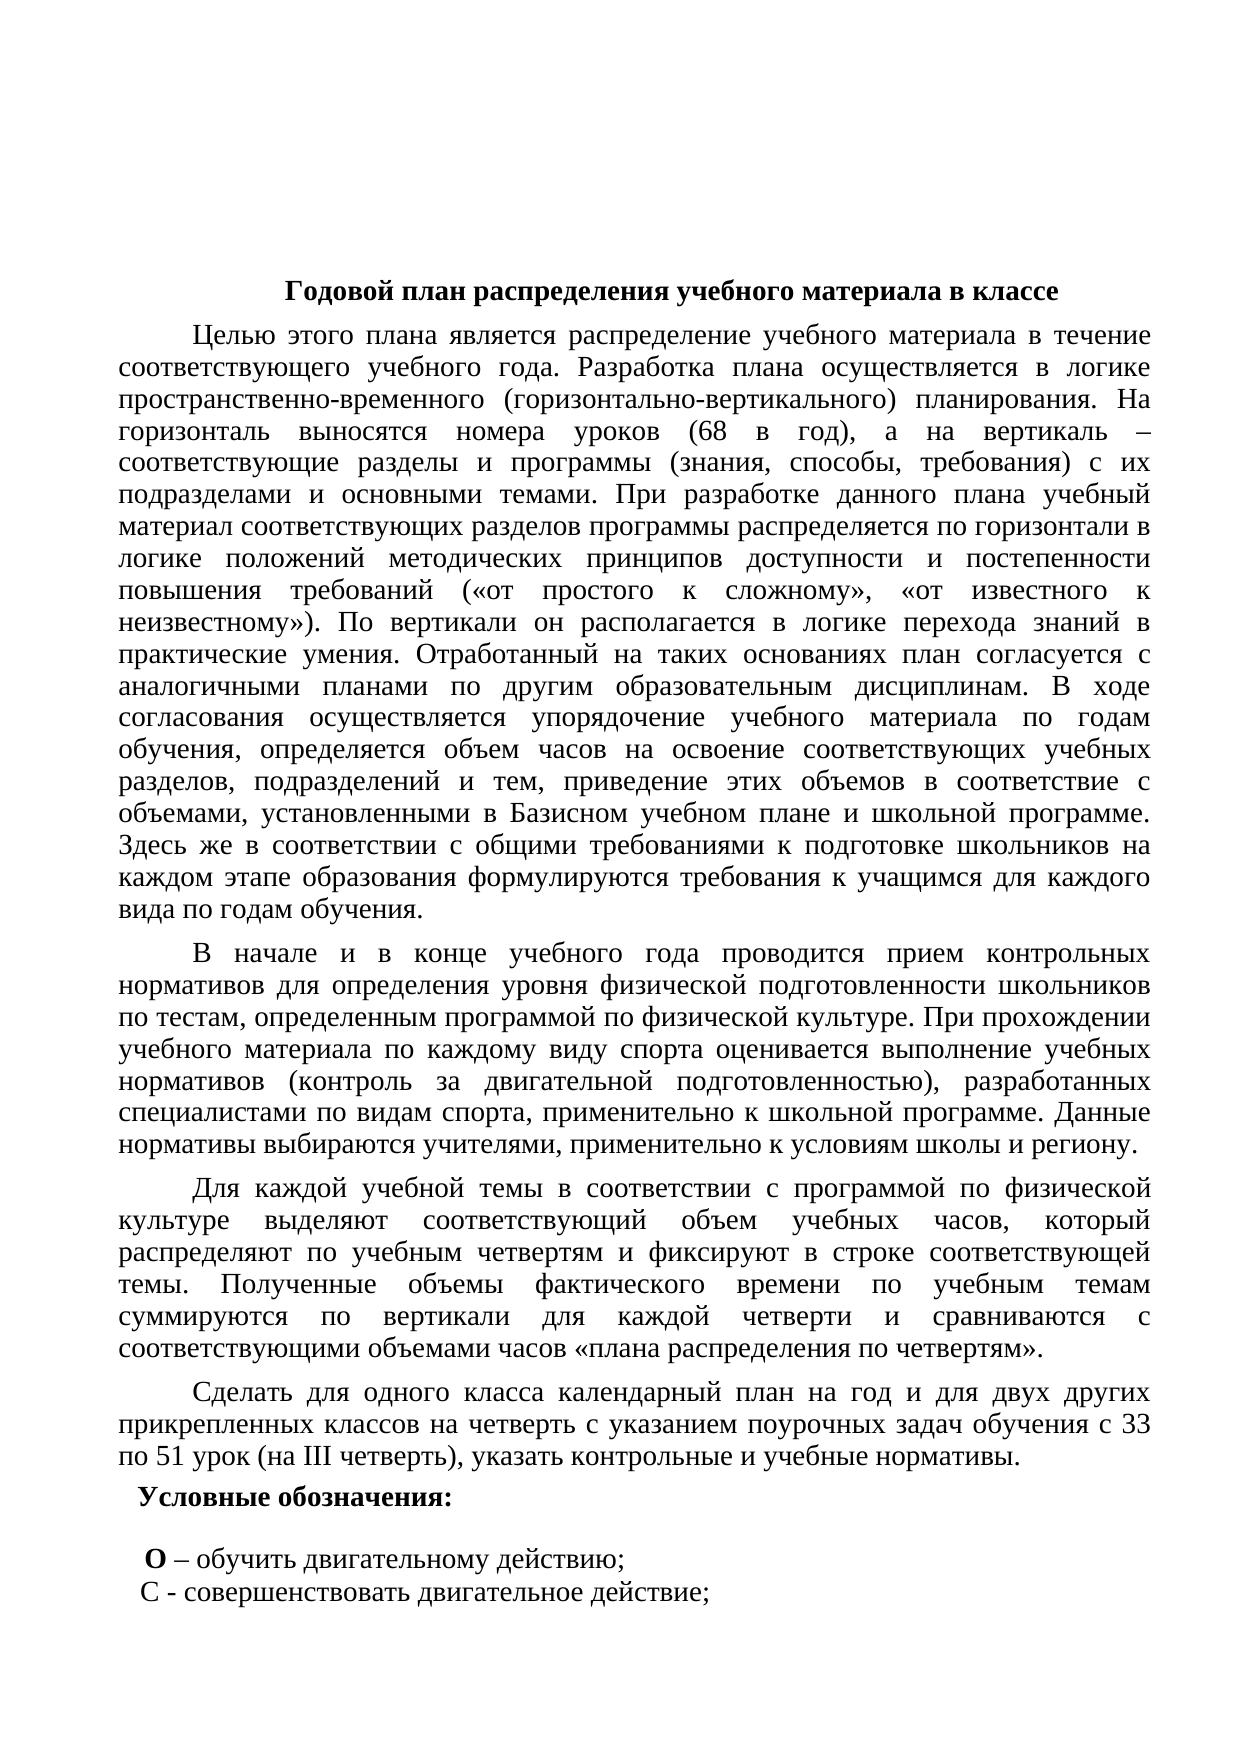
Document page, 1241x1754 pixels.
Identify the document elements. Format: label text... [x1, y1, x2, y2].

text О – обучить двигательному действию; [118, 1546, 1152, 1574]
text Для каждой учебной темы в соответствии с программой по физической культуре выделяют соответствующий объем учебных часов, который распределяют по учебным четвертям и фиксируют в строке соответствующей темы. Полученные объемы фактического времени по учебным темам суммируются по вертикали для каждой четверти и сравниваются с соответствующими объемами часов «плана распределения по четвертям». [118, 1172, 1152, 1363]
text С - совершенствовать двигательное действие; [118, 1574, 1152, 1608]
text Сделать для одного класса календарный план на год и для двух других прикрепленных классов на четверть с указанием поурочных задач обучения с 33 по 51 урок (на III четверть), указать контрольные и учебные нормативы. [118, 1376, 1152, 1472]
text В начале и в конце учебного года проводится прием контрольных нормативов для определения уровня физической подготовленности школьников по тестам, определенным программой по физической культуре. При прохождении учебного материала по каждому виду спорта оценивается выполнение учебных нормативов (контроль за двигательной подготовленностью), разработанных специалистами по видам спорта, применительно к школьной программе. Данные нормативы выбираются учителями, применительно к условиям школы и региону. [118, 937, 1152, 1160]
text Условные обозначения: [118, 1484, 1152, 1512]
text Годовой план распределения учебного материала в классе [118, 273, 1152, 306]
text Целью этого плана является распределение учебного материала в течение соответствующего учебного года. Разработка плана осуществляется в логике пространственно-временного (горизонтально-вертикального) планирования. На горизонталь выносятся номера уроков (68 в год), а на вертикаль – соответствующие разделы и программы (знания, способы, требования) с их подразделами и основными темами. При разработке данного плана учебный материал соответствующих разделов программы распределяется по горизонтали в логике положений методических принципов доступности и постепенности повышения требований («от простого к сложному», «от известного к неизвестному»). По вертикали он располагается в логике перехода знаний в практические умения. Отработанный на таких основаниях план согласуется с аналогичными планами по другим образовательным дисциплинам. В ходе согласования осуществляется упорядочение учебного материала по годам обучения, определяется объем часов на освоение соответствующих учебных разделов, подразделений и тем, приведение этих объемов в соответствие с объемами, установленными в Базисном учебном плане и школьной программе. Здесь же в соответствии с общими требованиями к подготовке школьников на каждом этапе образования формулируются требования к учащимся для каждого вида по годам обучения. [118, 319, 1152, 924]
